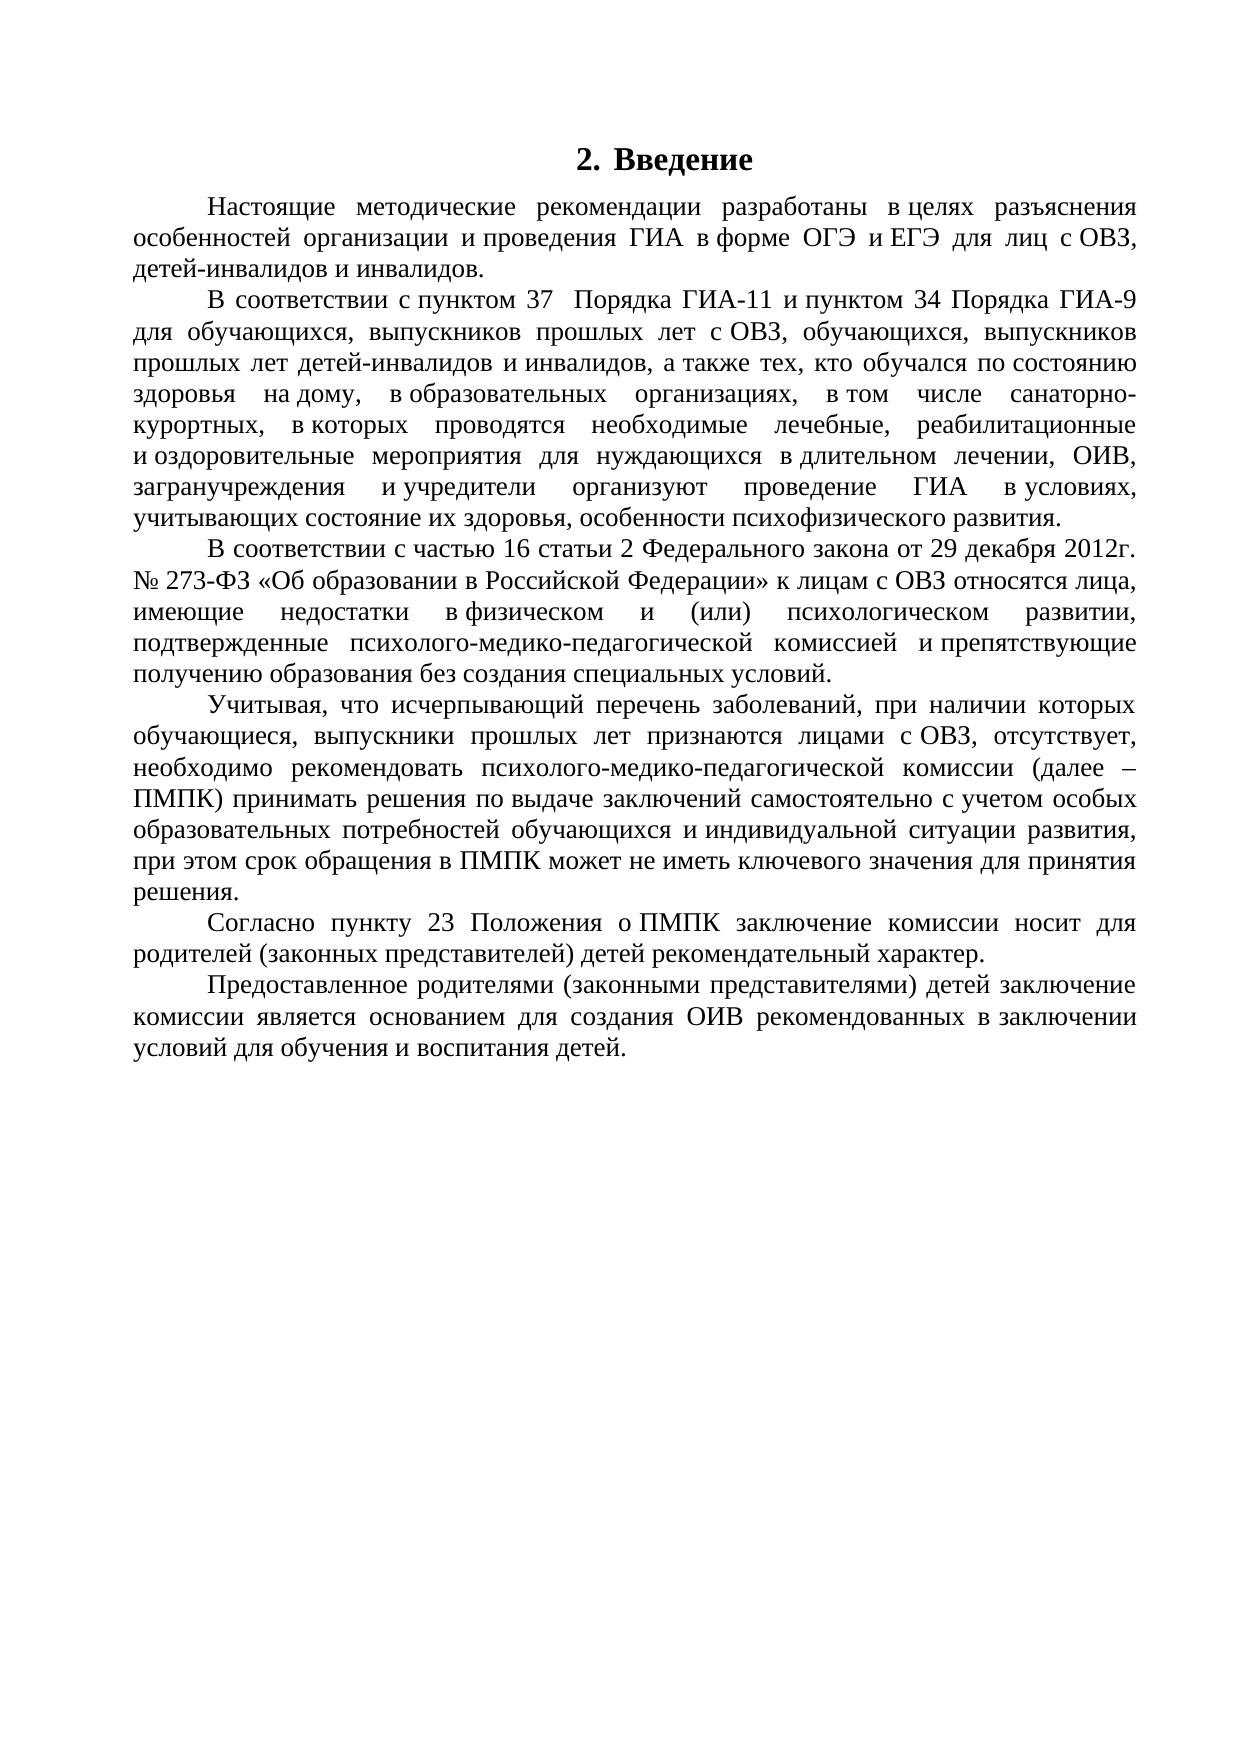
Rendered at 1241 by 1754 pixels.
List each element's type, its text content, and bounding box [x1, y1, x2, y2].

subtitle Введение [192, 139, 1137, 177]
text Предоставленное родителями (законными представителями) детей заключение комиссии является основанием для создания ОИВ рекомендованных в заключении условий для обучения и воспитания детей. [133, 969, 1137, 1062]
title Согласно пункту 23 Положения о ПМПК заключение комиссии носит для родителей (законных представителей) детей рекомендательный характер. [133, 906, 1137, 969]
title В соответствии с частью 16 статьи 2 Федерального закона от 29 декабря 2012г. № 273-ФЗ «Об образовании в Российской Федерации» к лицам с ОВЗ относятся лица, имеющие недостатки в физическом и (или) психологическом развитии, подтвержденные психолого-медико-педагогической комиссией и препятствующие получению образования без создания специальных условий. [133, 533, 1137, 688]
title Учитывая, что исчерпывающий перечень заболеваний, при наличии которых обучающиеся, выпускники прошлых лет признаются лицами с ОВЗ, отсутствует, необходимо рекомендовать психолого-медико-педагогической комиссии (далее – ПМПК) принимать решения по выдаче заключений самостоятельно с учетом особых образовательных потребностей обучающихся и индивидуальной ситуации развития, при этом срок обращения в ПМПК может не иметь ключевого значения для принятия решения. [133, 688, 1137, 906]
title Настоящие методические рекомендации разработаны в целях разъяснения особенностей организации и проведения ГИА в форме ОГЭ и ЕГЭ для лиц с ОВЗ, детей-инвалидов и инвалидов. [133, 190, 1137, 283]
text В соответствии с пунктом 37 Порядка ГИА-11 и пунктом 34 Порядка ГИА-9 для обучающихся, выпускников прошлых лет с ОВЗ, обучающихся, выпускников прошлых лет детей-инвалидов и инвалидов, а также тех, кто обучался по состоянию здоровья на дому, в образовательных организациях, в том числе санаторно-курортных, в которых проводятся необходимые лечебные, реабилитационные и оздоровительные мероприятия для нуждающихся в длительном лечении, ОИВ, загранучреждения и учредители организуют проведение ГИА в условиях, учитывающих состояние их здоровья, особенности психофизического развития. [133, 283, 1137, 533]
